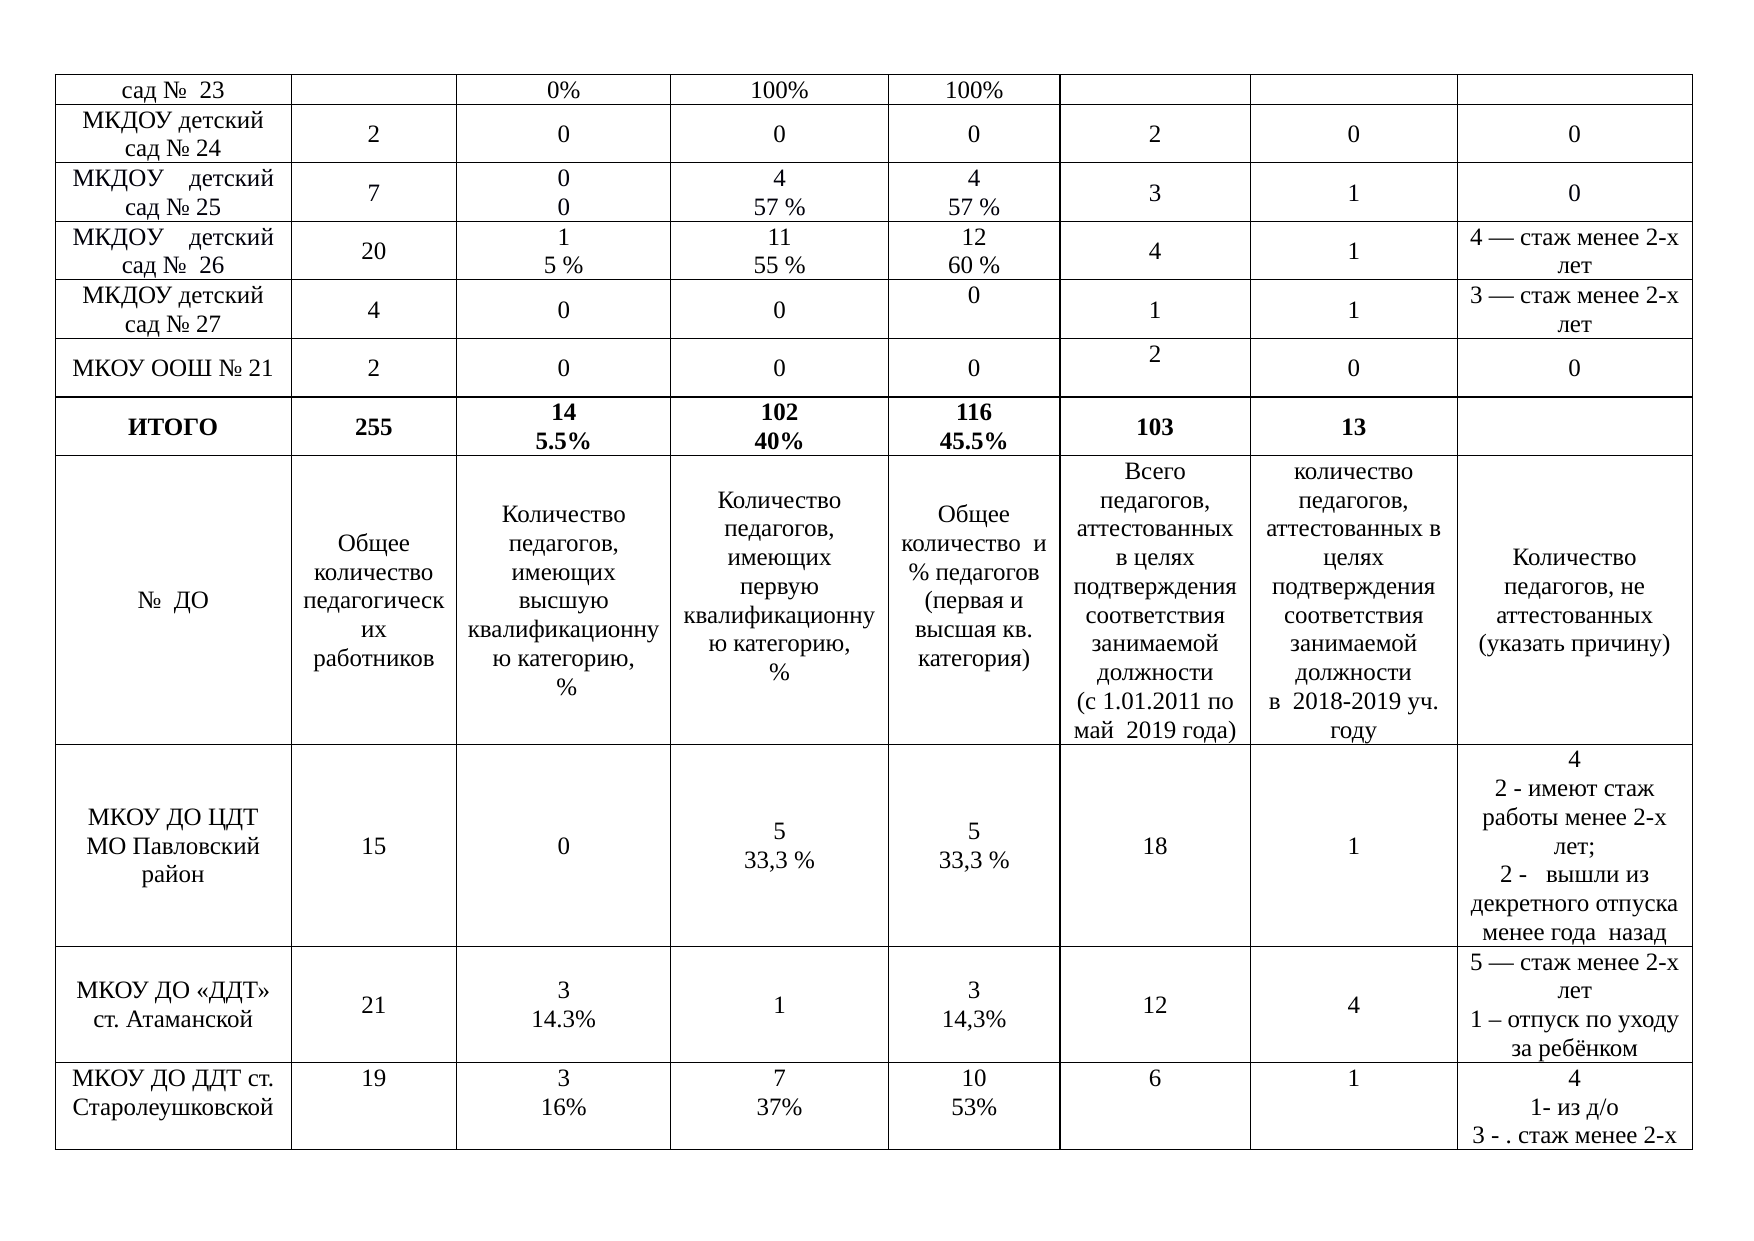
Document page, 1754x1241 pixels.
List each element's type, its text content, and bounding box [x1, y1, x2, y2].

table_cell 0 [889, 339, 1059, 396]
table_cell 1 [1251, 280, 1457, 338]
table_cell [56, 75, 291, 104]
table_cell МКОУ ДО ЦДТ МО Павловский район [56, 745, 291, 946]
table_cell 3 14,3% [889, 947, 1059, 1062]
table_cell МКДОУ детский сад № 24 [56, 105, 291, 162]
table_cell 0 0 [457, 163, 670, 221]
table_cell 4 57 % [671, 163, 888, 221]
table_cell МКОУ ООШ № 21 [56, 339, 291, 396]
table_cell Количество педагогов, имеющих высшую квалификационную категорию, % [457, 456, 670, 743]
table_cell ИТОГО [56, 398, 291, 455]
table_cell 4 [1061, 222, 1250, 279]
table_cell 0 [1458, 163, 1692, 221]
table_cell № ДО [56, 456, 291, 743]
table_cell 2 [1061, 105, 1250, 162]
table_cell 4 [292, 280, 456, 338]
table_cell количество педагогов, аттестованных в целях подтверждения соответствия занимаемой должности в 2018-2019 уч. году [1251, 456, 1457, 743]
table_cell 0 [1458, 75, 1692, 104]
table_cell 0 [1458, 339, 1692, 396]
table_cell МКДОУ детский сад № 26 [56, 222, 291, 279]
table_cell 3 16% [457, 1063, 670, 1149]
table_cell 116 45.5% [889, 398, 1059, 455]
table_cell Количество педагогов, не аттестованных (указать причину) [1458, 456, 1692, 743]
table_cell 0 [1061, 75, 1250, 104]
table_cell 0 [889, 280, 1059, 338]
table_cell 5 [292, 75, 456, 104]
table_cell 2 [1061, 339, 1250, 396]
table_cell 1 [671, 947, 888, 1062]
table_cell 0 [1458, 105, 1692, 162]
table_cell 10 53% [889, 1063, 1059, 1149]
table_cell 4 57 % [889, 163, 1059, 221]
table_cell 12 60 % [889, 222, 1059, 279]
table_cell 6 [1061, 1063, 1250, 1149]
table_cell 19 [292, 1063, 456, 1149]
table_cell 1 [1251, 745, 1457, 946]
table_cell Всего педагогов, аттестованных в целях подтверждения соответствия занимаемой должности (с 1.01.2011 по май 2019 года) [1061, 456, 1250, 743]
table_cell 2 [292, 339, 456, 396]
table_cell 0 [457, 339, 670, 396]
table_cell 11 55 % [671, 222, 888, 279]
table_cell 4 [1251, 947, 1457, 1062]
table_cell 7 [292, 163, 456, 221]
table_cell 12 [1061, 947, 1250, 1062]
table_cell 5 33,3 % [889, 745, 1059, 946]
table_cell 102 40% [671, 398, 888, 455]
table_cell 18 [1061, 745, 1250, 946]
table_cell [56, 1063, 291, 1149]
table_cell Количество педагогов, имеющих первую квалификационную категорию, % [671, 456, 888, 743]
table_cell 0 0% [457, 75, 670, 104]
table_cell 13 [1251, 398, 1457, 455]
table_cell 103 [1061, 398, 1250, 455]
table_cell 4 2 - имеют стаж работы менее 2-х лет; 2 - вышли из декретного отпуска менее года назад [1458, 745, 1692, 946]
table_cell 3 14.3% [457, 947, 670, 1062]
table_cell 5 33,3 % [671, 745, 888, 946]
table_cell 1 [1251, 163, 1457, 221]
table_cell 0 [671, 105, 888, 162]
table_cell 255 [292, 398, 456, 455]
table_cell Общее количество педагогических работников [292, 456, 456, 743]
table_cell 0 [1251, 339, 1457, 396]
table_cell Общее количество и % педагогов (первая и высшая кв. категория) [889, 456, 1059, 743]
table_cell 21 [292, 947, 456, 1062]
table_cell МКОУ ДО «ДДТ» ст. Атаманской [56, 947, 291, 1062]
table_cell 1 [1061, 280, 1250, 338]
table_cell 7 37% [671, 1063, 888, 1149]
table_cell МКДОУ детский сад № 27 [56, 280, 291, 338]
table_cell 5 — стаж менее 2-х лет 1 – отпуск по уходу за ребёнком [1458, 947, 1692, 1062]
table_cell 5 100% [889, 75, 1059, 104]
table_cell 0 [457, 745, 670, 946]
table_cell 1 [1251, 222, 1457, 279]
table_cell 2 [292, 105, 456, 162]
table_cell [1458, 398, 1692, 455]
table_cell 5 100% [671, 75, 888, 104]
table_cell 0 [671, 280, 888, 338]
table_cell 20 [292, 222, 456, 279]
table_cell 0 [1251, 75, 1457, 104]
table_cell 0 [457, 105, 670, 162]
table_cell 0 [889, 105, 1059, 162]
table_cell 3 [1061, 163, 1250, 221]
table_cell 14 5.5% [457, 398, 670, 455]
table_cell 1 5 % [457, 222, 670, 279]
table_cell МКДОУ детский сад № 25 [56, 163, 291, 221]
table_cell 0 [1251, 105, 1457, 162]
table_cell 15 [292, 745, 456, 946]
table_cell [1458, 1063, 1692, 1149]
table_cell 3 — стаж менее 2-х лет [1458, 280, 1692, 338]
table_cell 0 [457, 280, 670, 338]
table_cell 4 — стаж менее 2-х лет [1458, 222, 1692, 279]
table_cell 1 [1251, 1063, 1457, 1149]
table_cell 0 [671, 339, 888, 396]
